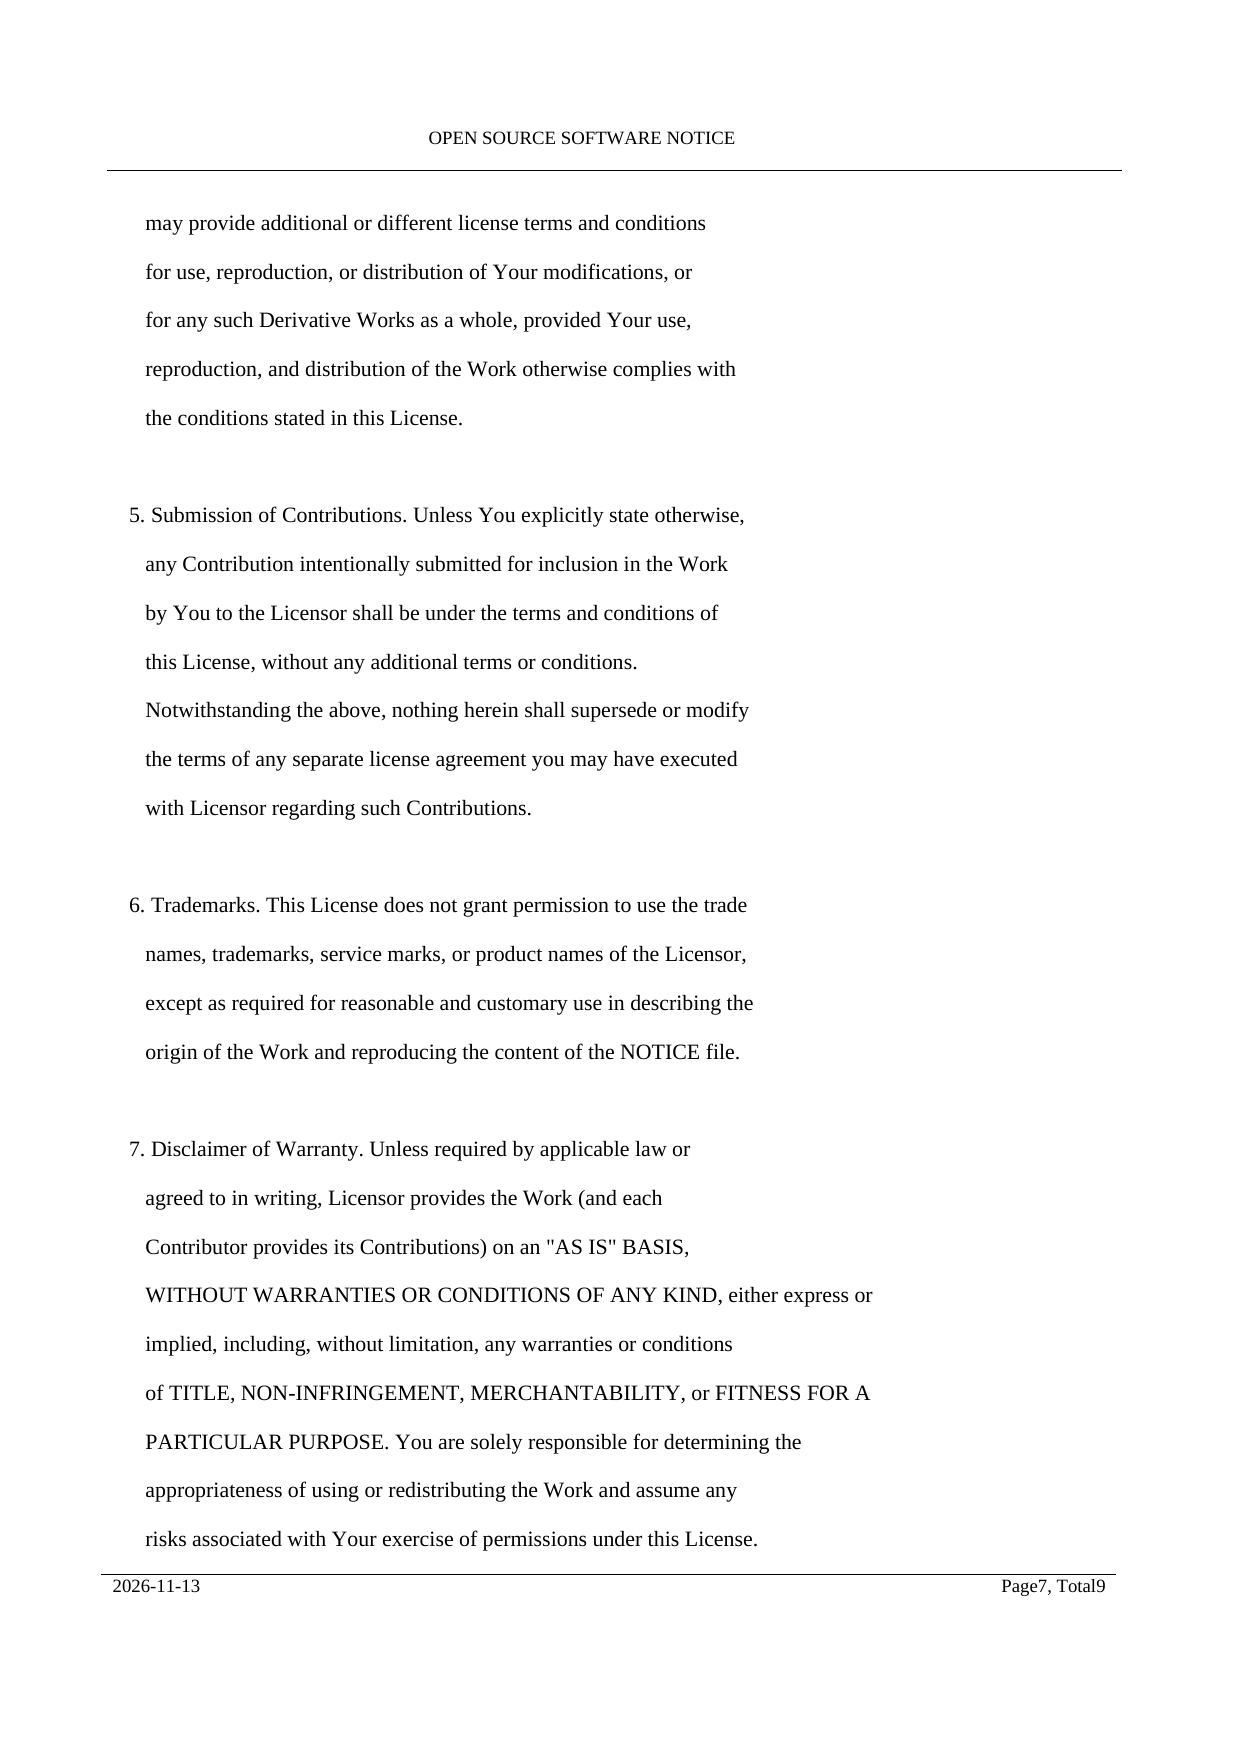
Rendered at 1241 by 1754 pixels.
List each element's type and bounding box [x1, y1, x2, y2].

text [112, 206, 1128, 1555]
